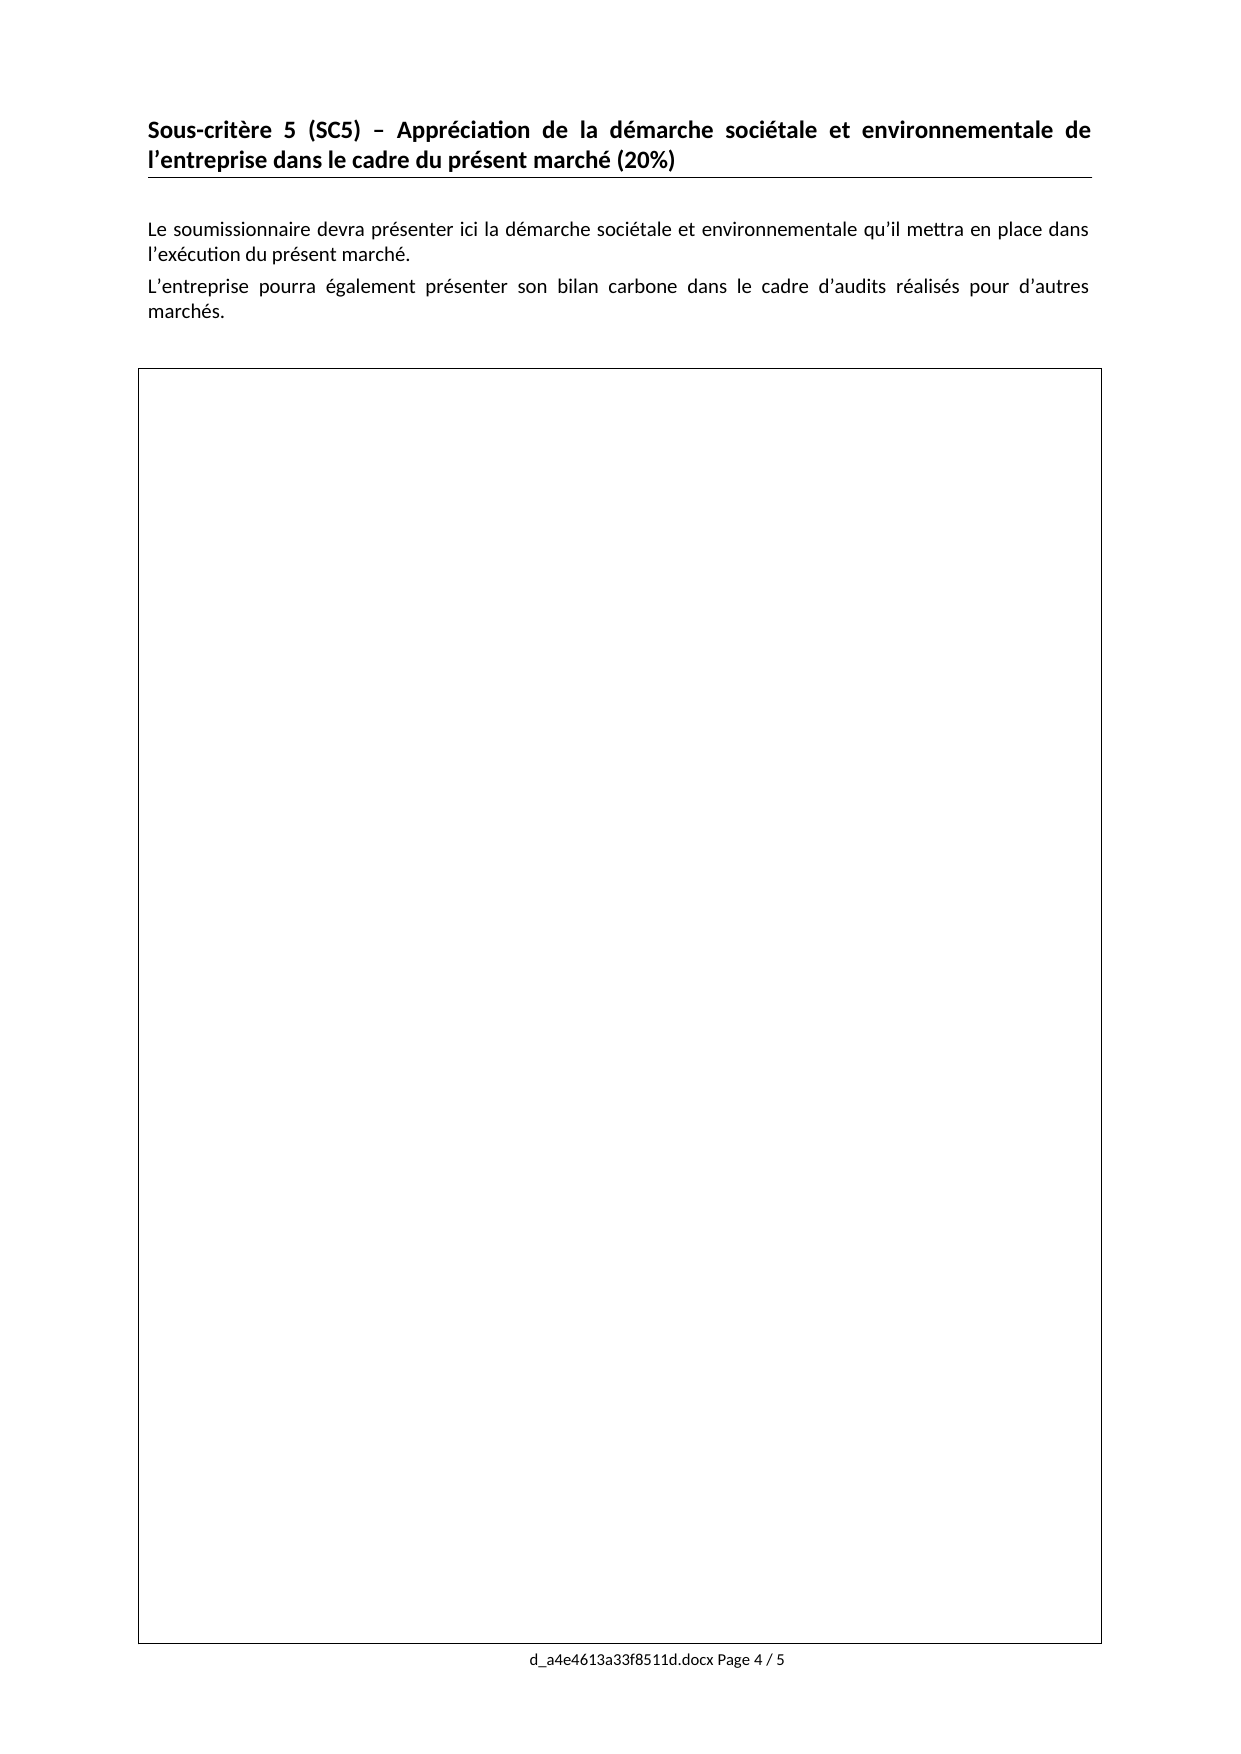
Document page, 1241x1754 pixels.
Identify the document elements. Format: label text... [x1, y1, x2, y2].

text Sous-critère 5 (SC5) – Appréciation de la démarche sociétale et environnementale de l’entreprise dans le cadre du présent marché (20%) [148, 114, 1092, 177]
text Le soumissionnaire devra présenter ici la démarche sociétale et environnementale qu’il mettra en place dans l’exécution du présent marché. [148, 216, 1090, 267]
text L’entreprise pourra également présenter son bilan carbone dans le cadre d’audits réalisés pour d’autres marchés. [148, 273, 1090, 324]
